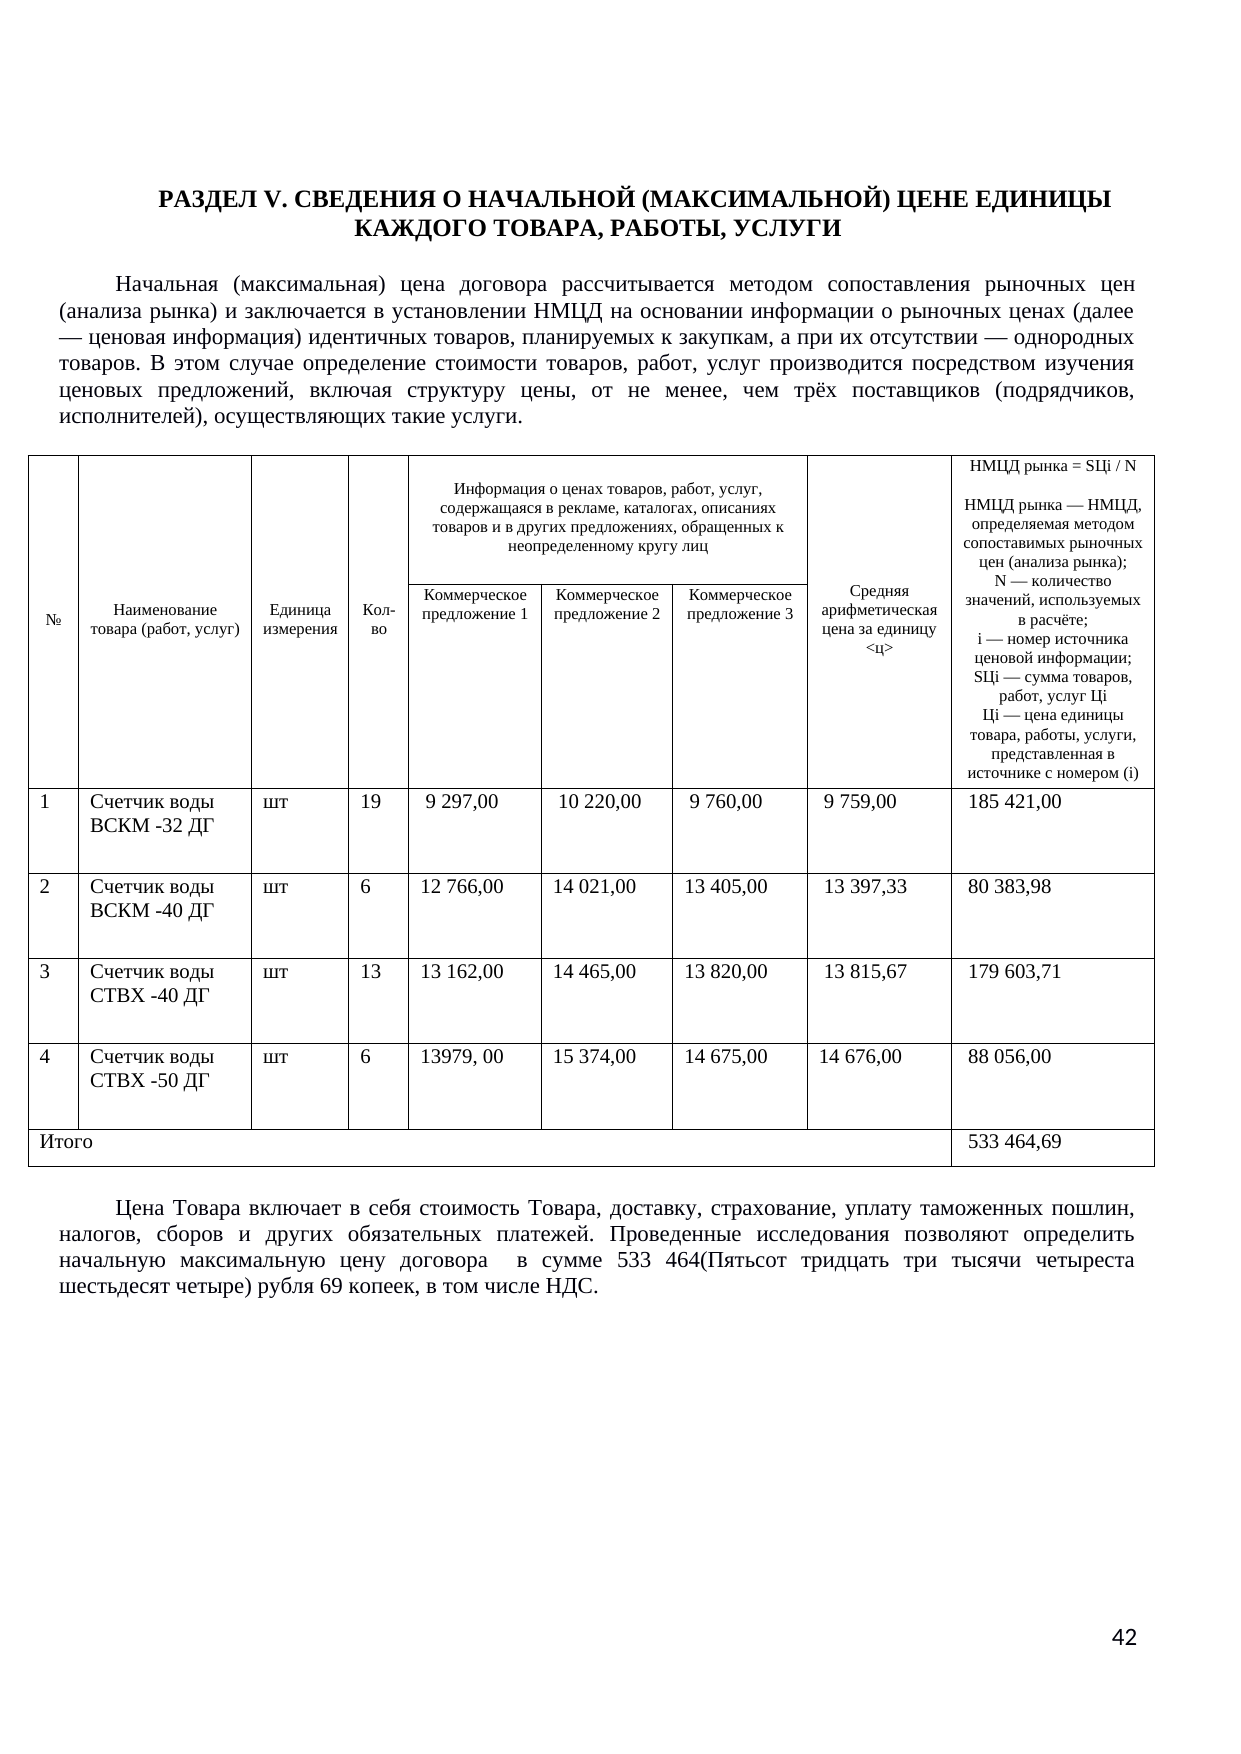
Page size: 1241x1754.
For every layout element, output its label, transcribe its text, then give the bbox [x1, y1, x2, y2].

table_cell 80 383,98 [952, 874, 1154, 958]
table_cell 9 297,00 [409, 789, 541, 873]
table_header Информация о ценах товаров, работ, услуг, содержащаяся в рекламе, каталогах, описаниях товаров и в других предложениях, обращенных к неопределенному кругу лиц [409, 456, 807, 584]
table_cell 13 397,33 [808, 874, 951, 958]
table_cell 13 820,00 [673, 959, 807, 1043]
table_cell 4 [29, 1044, 78, 1128]
table_cell Счетчик воды ВСКМ -40 ДГ [79, 874, 251, 958]
table_cell 14 676,00 [808, 1044, 951, 1128]
table_cell Счетчик воды СТВХ -40 ДГ [79, 959, 251, 1043]
table_header Наименование товара (работ, услуг) [79, 456, 251, 788]
table_cell шт [252, 874, 348, 958]
table_cell 6 [349, 1044, 408, 1128]
text Начальная (максимальная) цена договора рассчитывается методом сопоставления рыночных цен (анализа рынка) и заключается в установлении НМЦД на основании информации о рыночных ценах (далее — ценовая информация) идентичных товаров, планируемых к закупкам, а при их отсутствии — однородных товаров. В этом случае определение стоимости товаров, работ, услуг производится посредством изучения ценовых предложений, включая структуру цены, от не менее, чем трёх поставщиков (подрядчиков, исполнителей), осуществляющих такие услуги. [59, 270, 1137, 428]
table_header Кол-во [349, 456, 408, 788]
table_cell Счетчик воды СТВХ -50 ДГ [79, 1044, 251, 1128]
table_cell 2 [29, 874, 78, 958]
text РАЗДЕЛ V. СВЕДЕНИЯ О НАЧАЛЬНОЙ (МАКСИМАЛЬНОЙ) ЦЕНЕ ЕДИНИЦЫ КАЖДОГО ТОВАРА, РАБОТЫ, УСЛУГИ [59, 184, 1137, 242]
table_cell Счетчик воды ВСКМ -32 ДГ [79, 789, 251, 873]
table_cell 6 [349, 874, 408, 958]
table_cell 13 162,00 [409, 959, 541, 1043]
table_cell 12 766,00 [409, 874, 541, 958]
text Цена Товара включает в себя стоимость Товара, доставку, страхование, уплату таможенных пошлин, налогов, сборов и других обязательных платежей. Проведенные исследования позволяют определить начальную максимальную цену договора в сумме 533 464(Пятьсот тридцать три тысячи четыреста шестьдесят четыре) рубля 69 копеек, в том числе НДС. [59, 1193, 1137, 1299]
table_header НМЦД рынка = SЦi / N НМЦД рынка — НМЦД, определяемая методом сопоставимых рыночных цен (анализа рынка); N — количество значений, используемых в расчёте; i — номер источника ценовой информации; SЦi — сумма товаров, работ, услуг Цi Цi — цена единицы товара, работы, услуги, представленная в источнике с номером (i) [952, 456, 1154, 788]
table_cell шт [252, 1044, 348, 1128]
table_header № [29, 456, 78, 788]
table_cell 9 760,00 [673, 789, 807, 873]
table_header Средняя арифметическая цена за единицу <ц> [808, 456, 951, 788]
table_cell Итого [29, 1130, 951, 1166]
table_cell шт [252, 789, 348, 873]
table_cell 13 815,67 [808, 959, 951, 1043]
table_cell Коммерческое предложение 2 [542, 585, 672, 788]
table_cell 179 603,71 [952, 959, 1154, 1043]
table_cell 14 675,00 [673, 1044, 807, 1128]
table_cell Коммерческое предложение 1 [409, 585, 541, 788]
table_cell 1 [29, 789, 78, 873]
table_cell 14 021,00 [542, 874, 672, 958]
table_cell 14 465,00 [542, 959, 672, 1043]
table_cell 15 374,00 [542, 1044, 672, 1128]
table_cell 13 405,00 [673, 874, 807, 958]
table_cell 9 759,00 [808, 789, 951, 873]
table_cell 88 056,00 [952, 1044, 1154, 1128]
table_cell шт [252, 959, 348, 1043]
table_cell 13 [349, 959, 408, 1043]
table_cell 13979, 00 [409, 1044, 541, 1128]
table_cell 533 464,69 [952, 1130, 1154, 1166]
table_cell Коммерческое предложение 3 [673, 585, 807, 788]
table_cell 3 [29, 959, 78, 1043]
table_cell 10 220,00 [542, 789, 672, 873]
table_header Единица измерения [252, 456, 348, 788]
table_cell 19 [349, 789, 408, 873]
table_cell 185 421,00 [952, 789, 1154, 873]
